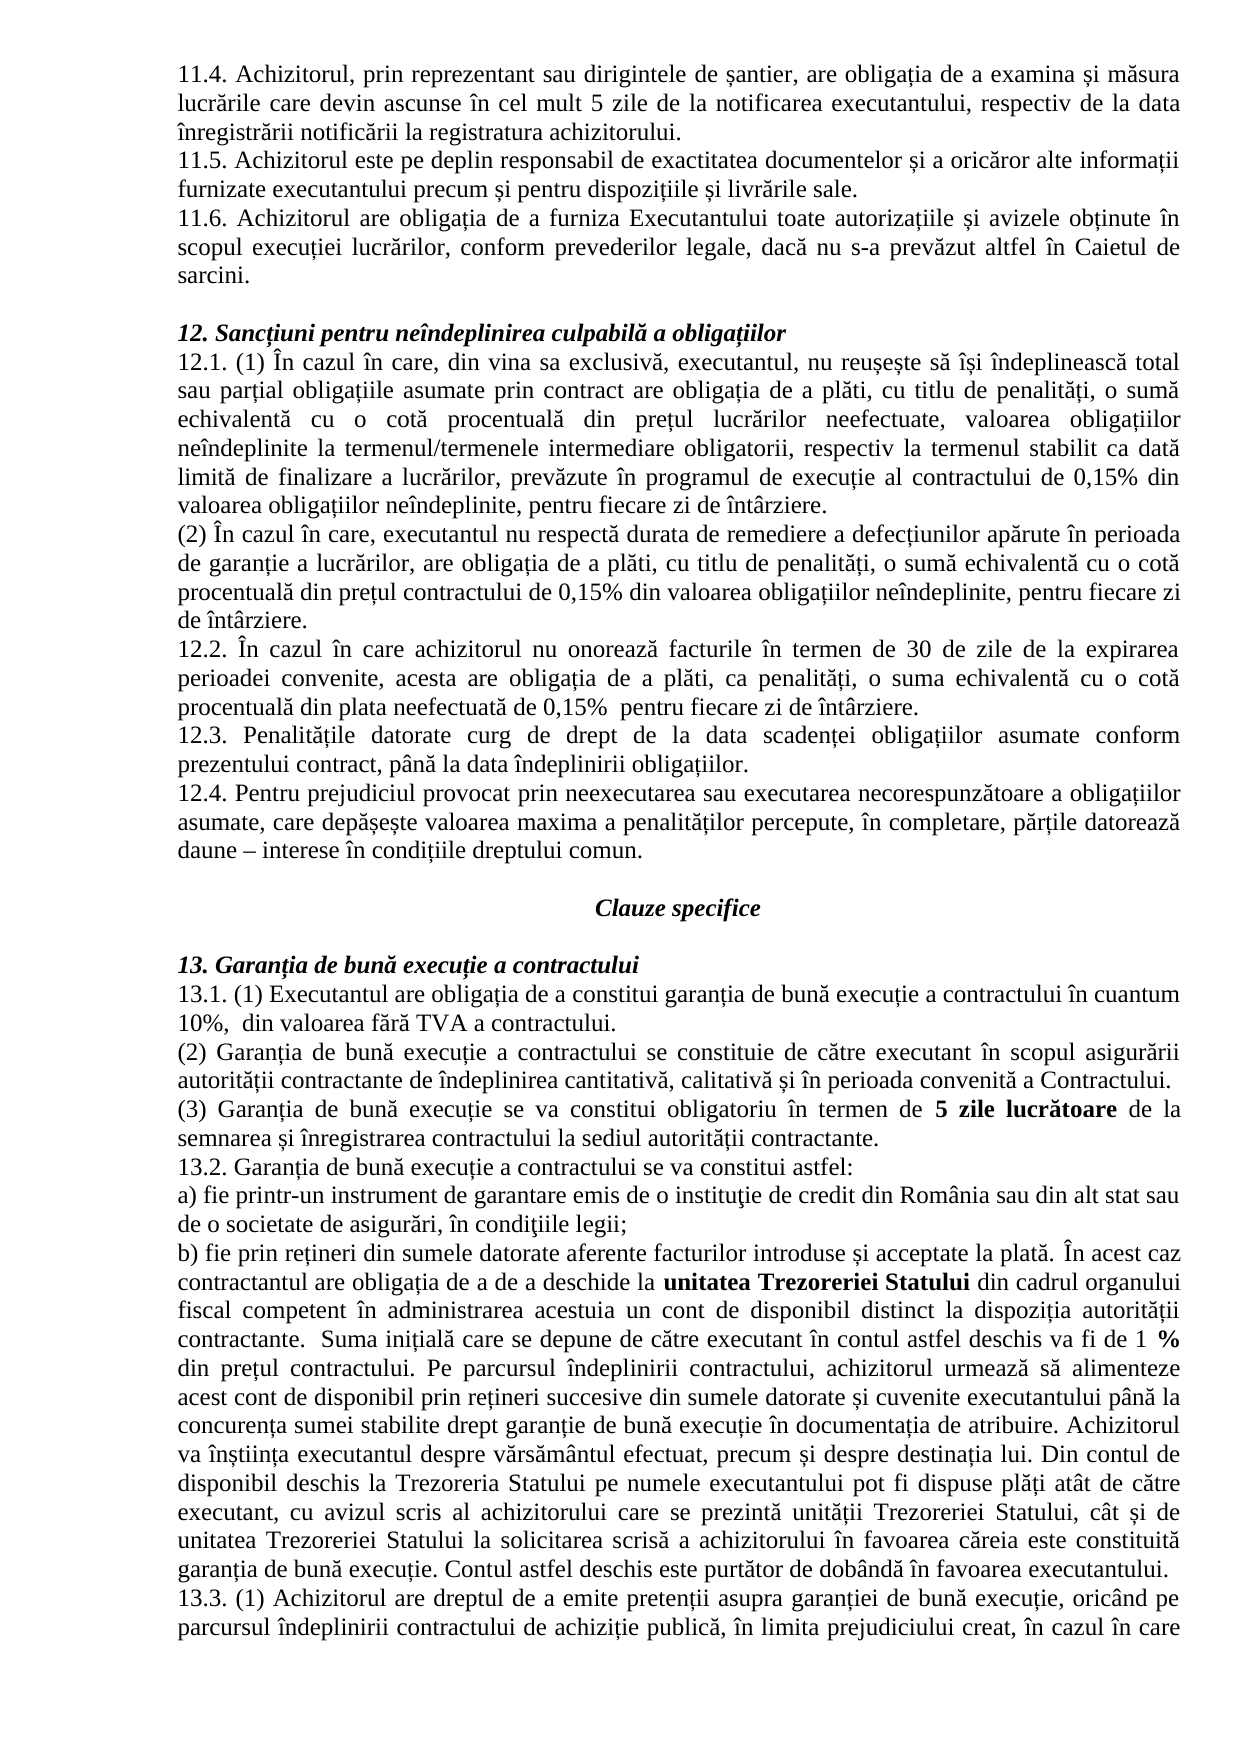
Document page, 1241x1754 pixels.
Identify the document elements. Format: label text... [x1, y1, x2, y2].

text 11.6. Achizitorul are obligația de a furniza Executantului toate autorizațiile și avizele obținute în scopul execuției lucrărilor, conform prevederilor legale, dacă nu s-a prevăzut altfel în Caietul de sarcini. [177, 203, 1181, 289]
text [177, 1583, 1181, 1640]
text 12.2. În cazul în care achizitorul nu onorează facturile în termen de 30 de zile de la expirarea perioadei convenite, acesta are obligația de a plăti, ca penalități, o suma echivalentă cu o cotă procentuală din plata neefectuată de 0,15% pentru fiecare zi de întârziere. [177, 634, 1181, 720]
text (2) În cazul în care, executantul nu respectă durata de remediere a defecțiunilor apărute în perioada de garanție a lucrărilor, are obligația de a plăti, cu titlu de penalități, o sumă echivalentă cu o cotă procentuală din prețul contractului de 0,15% din valoarea obligațiilor neîndeplinite, pentru fiecare zi de întârziere. [177, 519, 1181, 634]
text a) fie printr-un instrument de garantare emis de o instituţie de credit din România sau din alt stat sau de o societate de asigurări, în condiţiile legii; [177, 1180, 1181, 1238]
text 13.2. Garanția de bună execuție a contractului se va constitui astfel: [177, 1152, 1181, 1180]
text 11.4. Achizitorul, prin reprezentant sau dirigintele de șantier, are obligația de a examina și măsura lucrările care devin ascunse în cel mult 5 zile de la notificarea executantului, respectiv de la data înregistrării notificării la registratura achizitorului. [177, 59, 1181, 145]
text 12.3. Penalitățile datorate curg de drept de la data scadenței obligațiilor asumate conform prezentului contract, până la data îndeplinirii obligațiilor. [177, 720, 1181, 778]
text b) fie prin rețineri din sumele datorate aferente facturilor introduse și acceptate la plată. În acest caz contractantul are obligația de a de a deschide la unitatea Trezoreriei Statului din cadrul organului fiscal competent în administrarea acestuia un cont de disponibil distinct la dispoziția autorității contractante. Suma inițială care se depune de către executant în contul astfel deschis va fi de 1 % din prețul contractului. Pe parcursul îndeplinirii contractului, achizitorul urmează să alimenteze acest cont de disponibil prin rețineri succesive din sumele datorate și cuvenite executantului până la concurența sumei stabilite drept garanție de bună execuție în documentația de atribuire. Achizitorul va înștiința executantul despre vărsământul efectuat, precum și despre destinația lui. Din contul de disponibil deschis la Trezoreria Statului pe numele executantului pot fi dispuse plăți atât de către executant, cu avizul scris al achizitorului care se prezintă unității Trezoreriei Statului, cât și de unitatea Trezoreriei Statului la solicitarea scrisă a achizitorului în favoarea căreia este constituită garanția de bună execuție. Contul astfel deschis este purtător de dobândă în favoarea executantului. [177, 1238, 1181, 1583]
text 12.4. Pentru prejudiciul provocat prin neexecutarea sau executarea necorespunzătoare a obligațiilor asumate, care depășește valoarea maxima a penalităților percepute, în completare, părțile datorează daune – interese în condițiile dreptului comun. [177, 778, 1181, 864]
text 12.1. (1) În cazul în care, din vina sa exclusivă, executantul, nu reușește să își îndeplinească total sau parțial obligațiile asumate prin contract are obligația de a plăti, cu titlu de penalități, o sumă echivalentă cu o cotă procentuală din prețul lucrărilor neefectuate, valoarea obligațiilor neîndeplinite la termenul/termenele intermediare obligatorii, respectiv la termenul stabilit ca dată limită de finalizare a lucrărilor, prevăzute în programul de execuție al contractului de 0,15% din valoarea obligațiilor neîndeplinite, pentru fiecare zi de întârziere. [177, 347, 1181, 519]
text 13.1. (1) Executantul are obligația de a constitui garanția de bună execuție a contractului în cuantum 10%, din valoarea fără TVA a contractului. [177, 979, 1181, 1037]
text 11.5. Achizitorul este pe deplin responsabil de exactitatea documentelor și a oricăror alte informații furnizate executantului precum și pentru dispozițiile și livrările sale. [177, 145, 1181, 203]
text (2) Garanția de bună execuție a contractului se constituie de către executant în scopul asigurării autorității contractante de îndeplinirea cantitativă, calitativă și în perioada convenită a Contractului. [177, 1037, 1181, 1094]
text 12. Sancțiuni pentru neîndeplinirea culpabilă a obligațiilor [177, 318, 1181, 347]
text (3) Garanția de bună execuție se va constitui obligatoriu în termen de 5 zile lucrătoare de la semnarea și înregistrarea contractului la sediul autorității contractante. [177, 1094, 1181, 1152]
text 13. Garanția de bună execuție a contractului [177, 950, 1181, 979]
text Clauze specifice [177, 893, 1181, 922]
